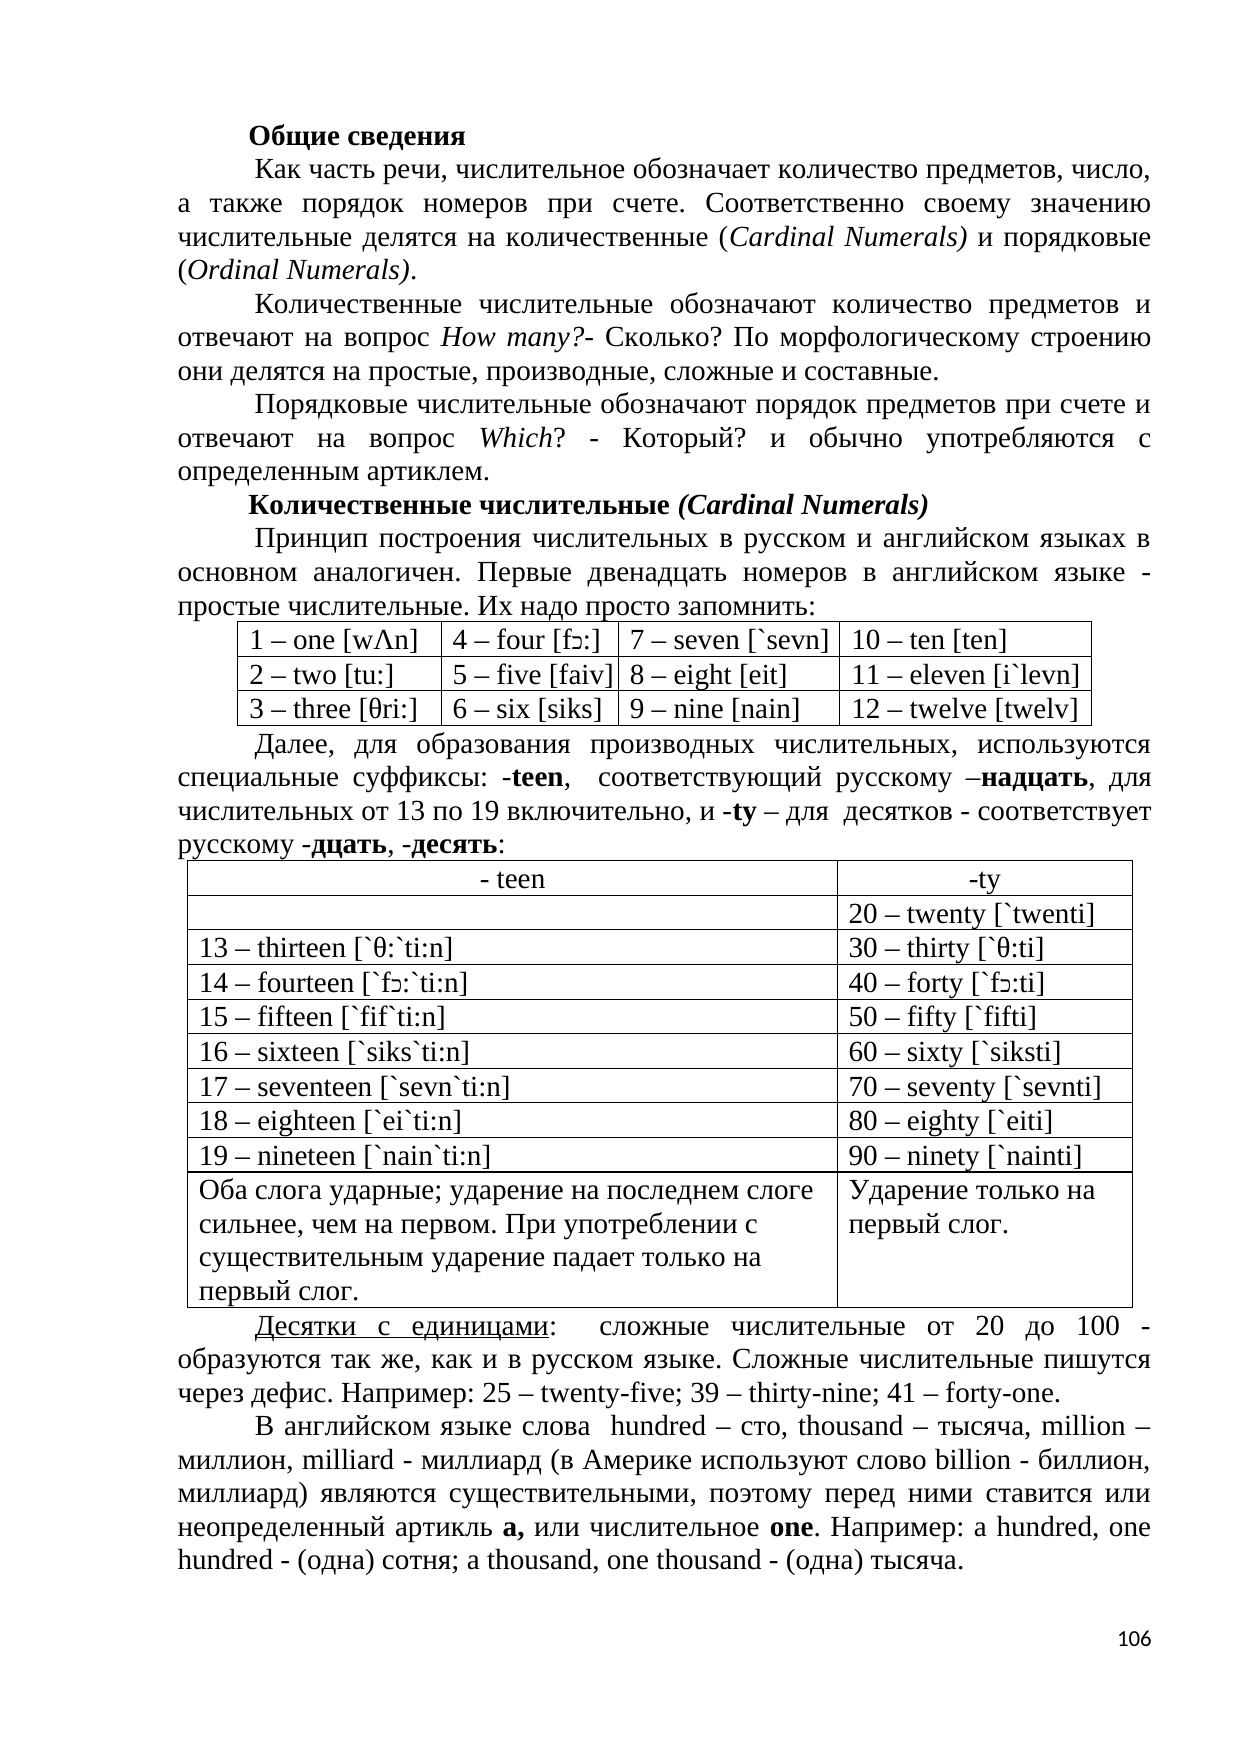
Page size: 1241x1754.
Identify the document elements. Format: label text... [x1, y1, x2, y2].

text Порядковые числительные обозначают порядок предметов при счете и отвечают на вопрос Which? - Который? и обычно употребляются с определенным артиклем. [177, 386, 1152, 487]
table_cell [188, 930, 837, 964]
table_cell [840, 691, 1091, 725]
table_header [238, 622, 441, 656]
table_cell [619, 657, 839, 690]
text В английском языке слова hundred – сто, thousand – тысяча, million –миллион, milliard - миллиард (в Америке используют слово billion - биллион, миллиард) являются существительными, поэтому перед ними ставится или неопределенный артикль а, или числительное оnе. Например: a hundred, one hundred - (одна) coтня; a thousand, one thousand - (одна) тысяча. [177, 1408, 1152, 1576]
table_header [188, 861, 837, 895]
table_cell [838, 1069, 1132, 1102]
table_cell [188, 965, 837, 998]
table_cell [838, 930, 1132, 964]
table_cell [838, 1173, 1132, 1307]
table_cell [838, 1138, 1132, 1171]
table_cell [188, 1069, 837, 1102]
text Десятки с единицами: сложные числительные от 20 до 100 - образуются так же, как и в русском языке. Сложные числительные пишутся через дефис. Например: 25 – twenty-five; 39 – thirty-nine; 41 – forty-one. [177, 1308, 1152, 1408]
text Количественные числительные обозначают количество предметов и отвечают на вопрос Ноw many?- Сколько? По морфологическому строению они делятся на простые, производные, сложные и составные. [177, 286, 1152, 386]
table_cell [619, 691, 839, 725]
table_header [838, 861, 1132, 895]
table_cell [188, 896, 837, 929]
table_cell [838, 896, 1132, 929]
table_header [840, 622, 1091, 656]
text Общие сведения [248, 118, 1152, 152]
text Принцип построения числительных в русском и английском языках в основном аналогичен. Первые двенадцать номеров в английском языке - простые числительные. Их надо просто запомнить: [177, 521, 1152, 621]
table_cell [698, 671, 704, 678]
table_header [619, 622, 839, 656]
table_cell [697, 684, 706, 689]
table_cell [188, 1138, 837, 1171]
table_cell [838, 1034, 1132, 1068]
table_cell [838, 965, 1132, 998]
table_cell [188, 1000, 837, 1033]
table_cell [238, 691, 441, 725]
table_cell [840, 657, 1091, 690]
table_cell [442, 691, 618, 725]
text Количественные числительные (Cardinal Numerals) [248, 487, 1152, 521]
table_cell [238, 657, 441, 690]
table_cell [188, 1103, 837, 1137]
text Далее, для образования производных числительных, используются специальные суффиксы: -teen, соответствующий русскому –надцать, для числительных от 13 по 19 включительно, и -ty – для десятков - соответствует русскому -дцать, -десять: [177, 726, 1152, 860]
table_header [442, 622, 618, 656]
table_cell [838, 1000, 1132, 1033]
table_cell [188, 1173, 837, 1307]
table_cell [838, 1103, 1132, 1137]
text Как часть речи, числительное обозначает количество предметов, число, а также порядок номеров при счете. Соответственно своему значению числительные делятся на количественные (Саrdinal Numerals) и порядковые (Оrdinal Numerals). [177, 152, 1152, 286]
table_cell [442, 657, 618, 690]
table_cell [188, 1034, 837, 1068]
